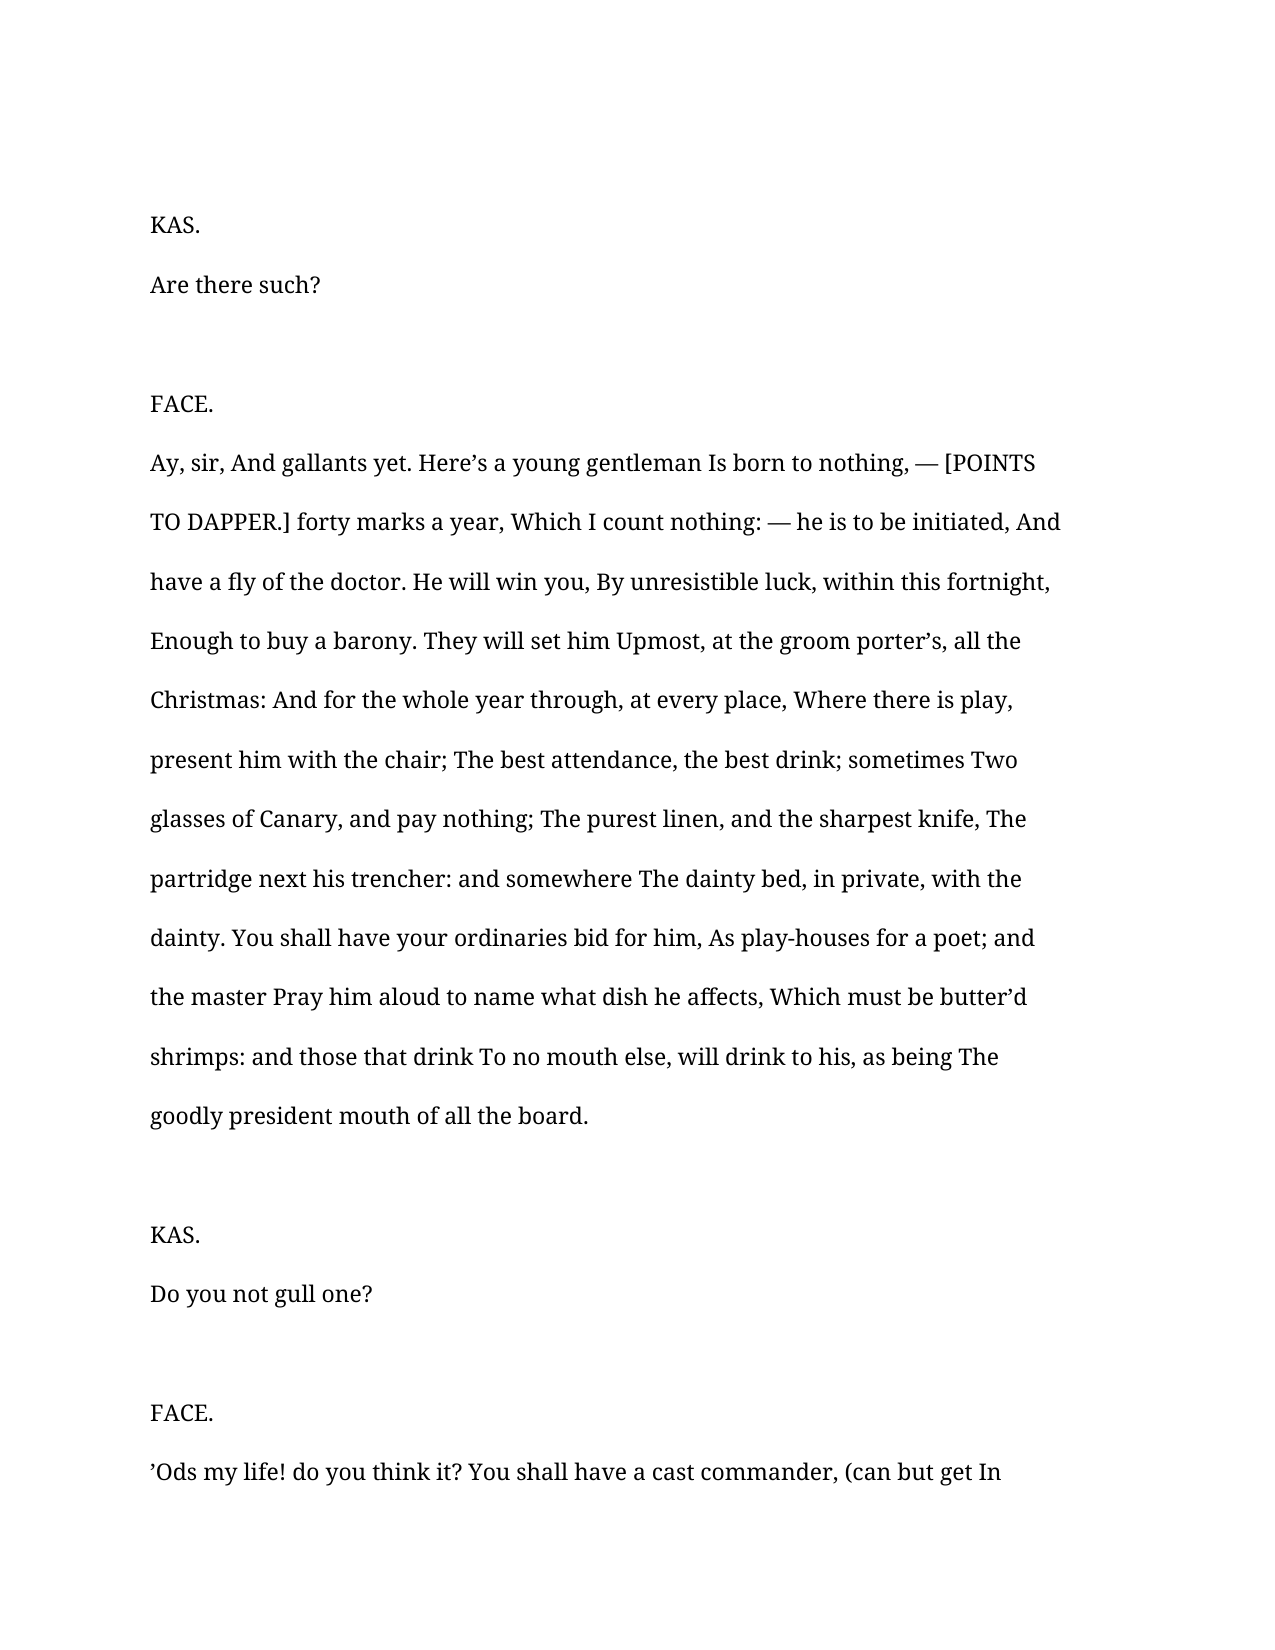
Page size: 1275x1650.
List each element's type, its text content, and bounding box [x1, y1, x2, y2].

text KAS. [150, 209, 1125, 241]
text Do you not gull one? [150, 1278, 1125, 1309]
text goodly president mouth of all the board. [150, 1100, 1125, 1131]
text KAS. [150, 1219, 1125, 1250]
text ’Ods my life! do you think it? You shall have a cast commander, (can but get In [150, 1456, 1125, 1487]
text dainty. You shall have your ordinaries bid for him, As play-houses for a poet; and [150, 922, 1125, 953]
text shrimps: and those that drink To no mouth else, will drink to his, as being The [150, 1041, 1125, 1072]
text Christmas: And for the whole year through, at every place, Where there is play, [150, 684, 1125, 716]
text the master Pray him aloud to name what dish he affects, Which must be butter’d [150, 981, 1125, 1012]
text Enough to buy a barony. They will set him Upmost, at the groom porter’s, all the [150, 625, 1125, 656]
text partridge next his trencher: and somewhere The dainty bed, in private, with the [150, 862, 1125, 894]
text Are there such? [150, 269, 1125, 300]
text have a fly of the doctor. He will win you, By unresistible luck, within this fortnight, [150, 566, 1125, 597]
text FACE. [150, 387, 1125, 419]
text present him with the chair; The best attendance, the best drink; sometimes Two [150, 744, 1125, 775]
text Ay, sir, And gallants yet. Here’s a young gentleman Is born to nothing, — [POINTS [150, 447, 1125, 478]
text FACE. [150, 1397, 1125, 1428]
text glasses of Canary, and pay nothing; The purest linen, and the sharpest knife, The [150, 803, 1125, 834]
text TO DAPPER.] forty marks a year, Which I count nothing: — he is to be initiated, And [150, 506, 1125, 537]
